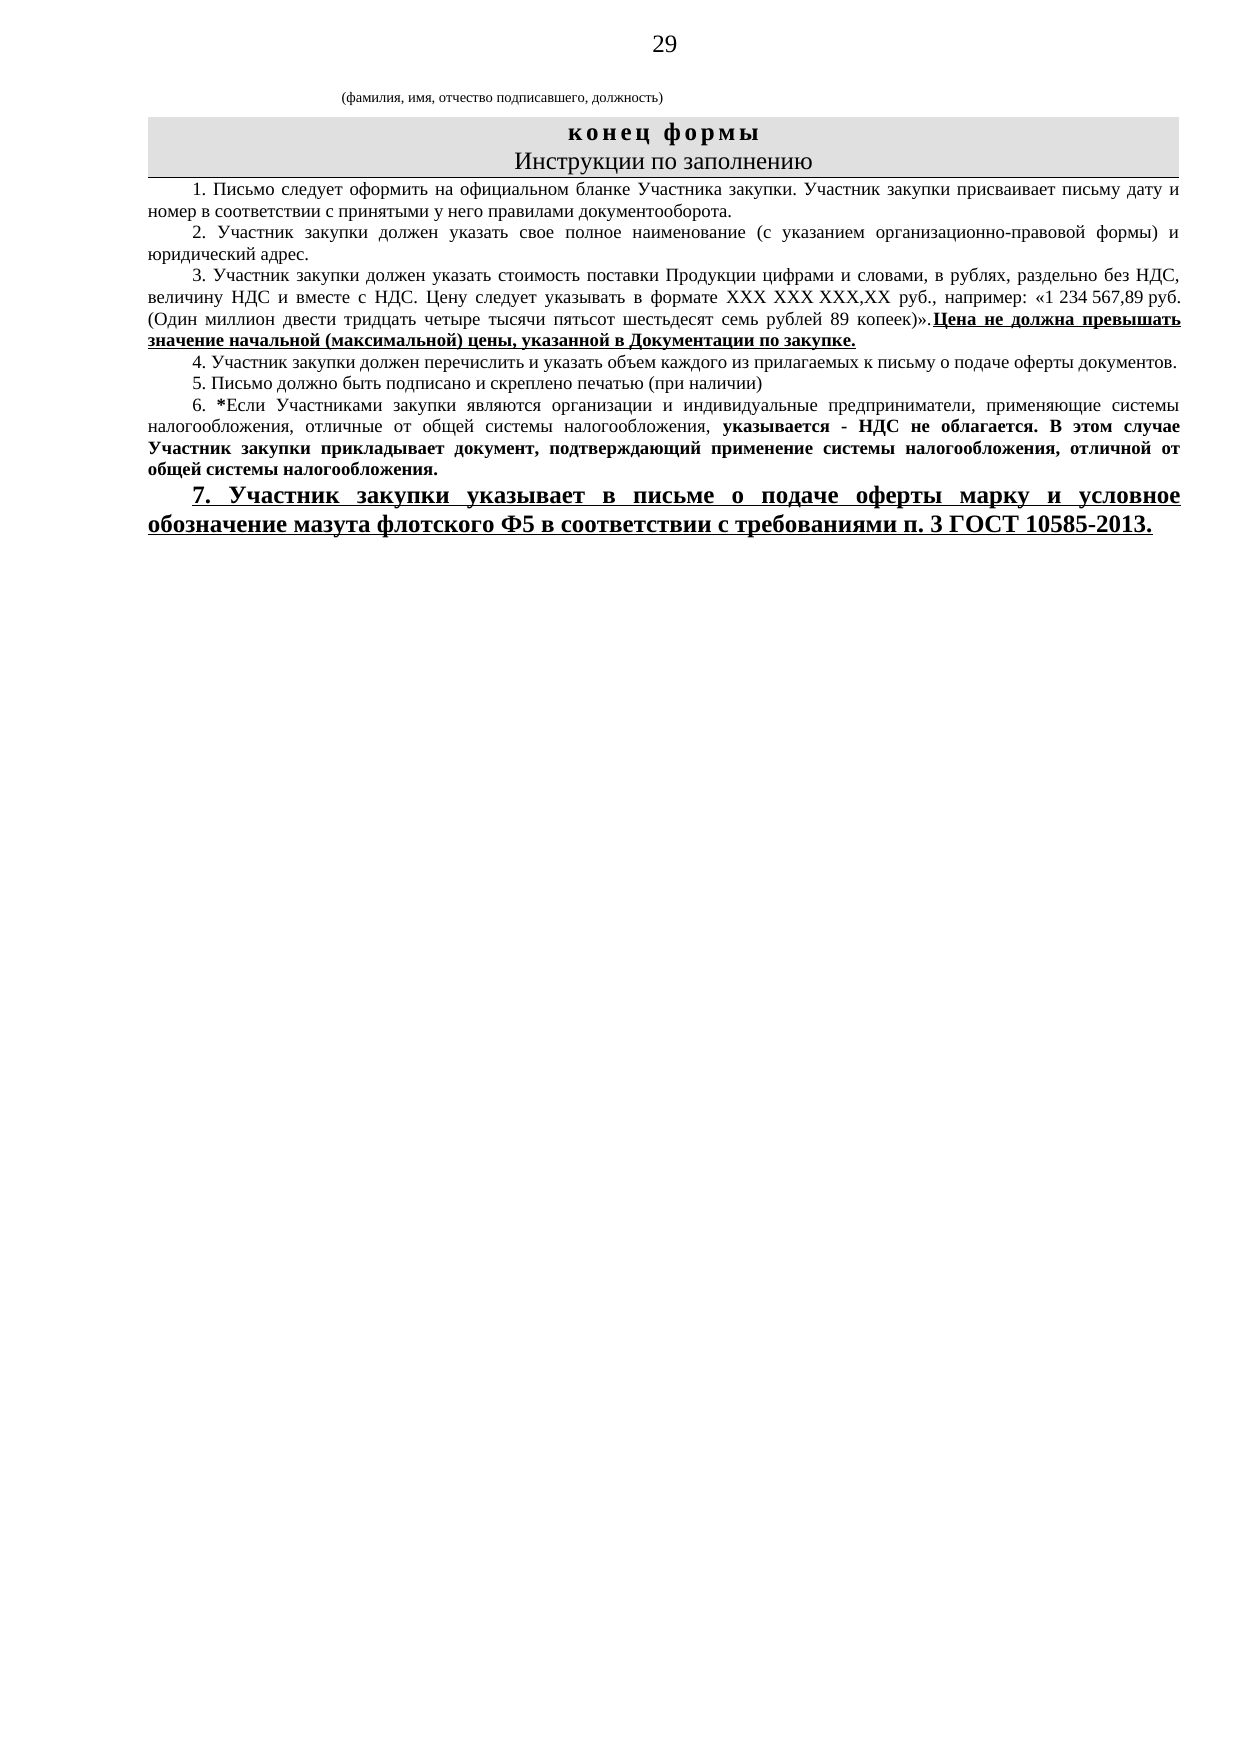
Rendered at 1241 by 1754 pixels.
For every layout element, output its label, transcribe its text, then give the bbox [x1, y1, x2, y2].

text 7. Участник закупки указывает в письме о подаче оферты марку и условное обозначение мазута флотского Ф5 в соответствии с требованиями п. 3 ГОСТ 10585-2013. [148, 480, 1181, 537]
text 1. Письмо следует оформить на официальном бланке Участника закупки. Участник закупки присваивает письму дату и номер в соответствии с принятыми у него правилами документооборота. [148, 178, 1181, 221]
text (фамилия, имя, отчество подписавшего, должность) [148, 89, 797, 117]
text 5. Письмо должно быть подписано и скреплено печатью (при наличии) [148, 372, 1181, 394]
text 6. *Если Участниками закупки являются организации и индивидуальные предприниматели, применяющие системы налогообложения, отличные от общей системы налогообложения, указывается - НДС не облагается. В этом случае Участник закупки прикладывает документ, подтверждающий применение системы налогообложения, отличной от общей системы налогообложения. [148, 394, 1181, 480]
text конец формы [148, 117, 1179, 146]
text 2. Участник закупки должен указать свое полное наименование (с указанием организационно-правовой формы) и юридический адрес. [148, 221, 1181, 264]
text 3. Участник закупки должен указать стоимость поставки Продукции цифрами и словами, в рублях, раздельно без НДС, величину НДС и вместе с НДС. Цену следует указывать в формате ХХХ ХХХ ХХХ,ХХ руб., например: «1 234 567,89 руб. (Один миллион двести тридцать четыре тысячи пятьсот шестьдесят семь рублей 89 копеек)».Цена не должна превышать значение начальной (максимальной) цены, указанной в Документации по закупке. [148, 264, 1181, 351]
text Инструкции по заполнению [148, 146, 1179, 177]
text 4. Участник закупки должен перечислить и указать объем каждого из прилагаемых к письму о подаче оферты документов. [148, 351, 1181, 372]
